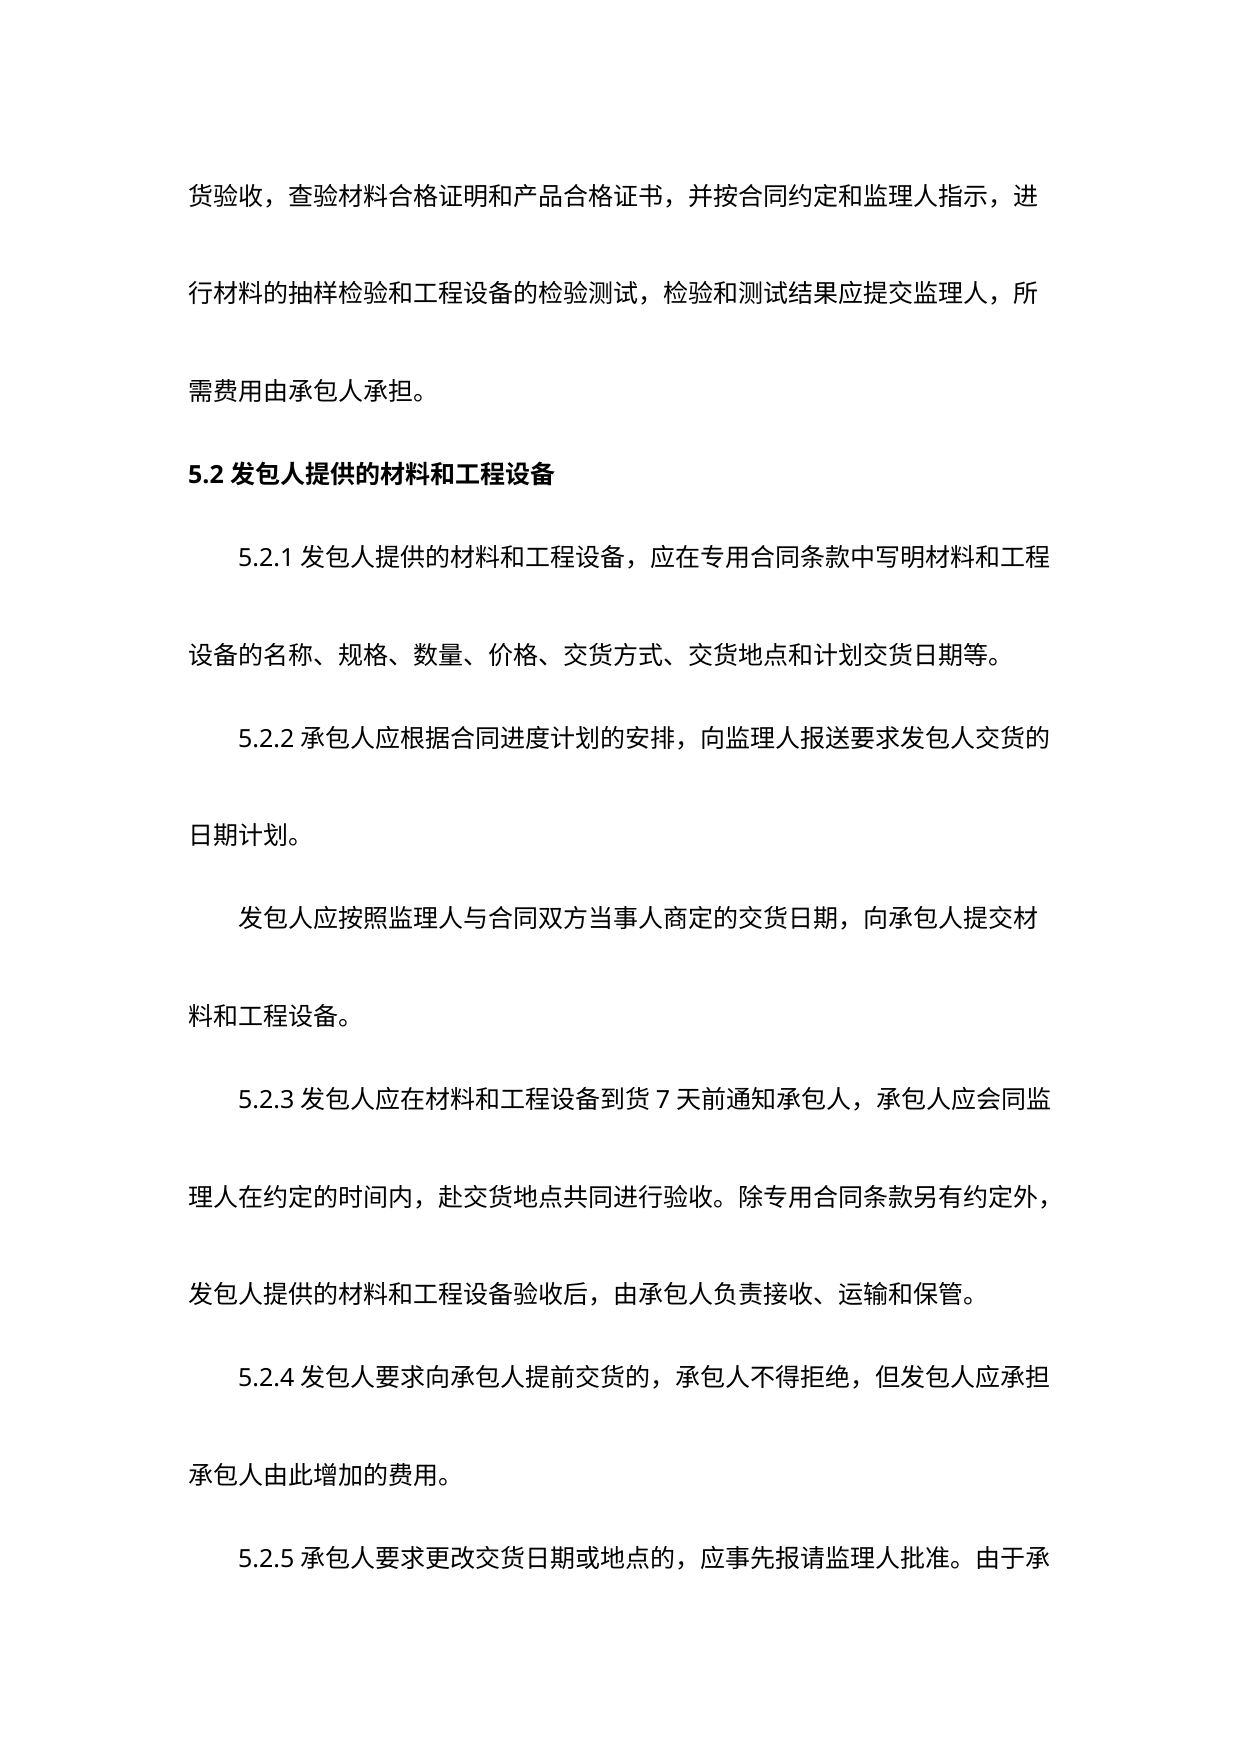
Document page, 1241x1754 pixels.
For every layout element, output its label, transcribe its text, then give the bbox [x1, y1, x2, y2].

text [188, 1524, 1052, 1589]
text 5.2.1 发包人提供的材料和工程设备，应在专用合同条款中写明材料和工程设备的名称、规格、数量、价格、交货方式、交货地点和计划交货日期等。 [188, 523, 1052, 686]
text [188, 162, 1052, 422]
text 5.2.4 发包人要求向承包人提前交货的，承包人不得拒绝，但发包人应承担承包人由此增加的费用。 [188, 1343, 1052, 1506]
text 5.2.3 发包人应在材料和工程设备到货7 天前通知承包人，承包人应会同监理人在约定的时间内，赴交货地点共同进行验收。除专用合同条款另有约定外，发包人提供的材料和工程设备验收后，由承包人负责接收、运输和保管。 [188, 1065, 1052, 1325]
text 5.2 发包人提供的材料和工程设备 [188, 440, 1052, 505]
text 5.2.2 承包人应根据合同进度计划的安排，向监理人报送要求发包人交货的日期计划。 [188, 704, 1052, 866]
text 发包人应按照监理人与合同双方当事人商定的交货日期，向承包人提交材料和工程设备。 [188, 884, 1052, 1047]
